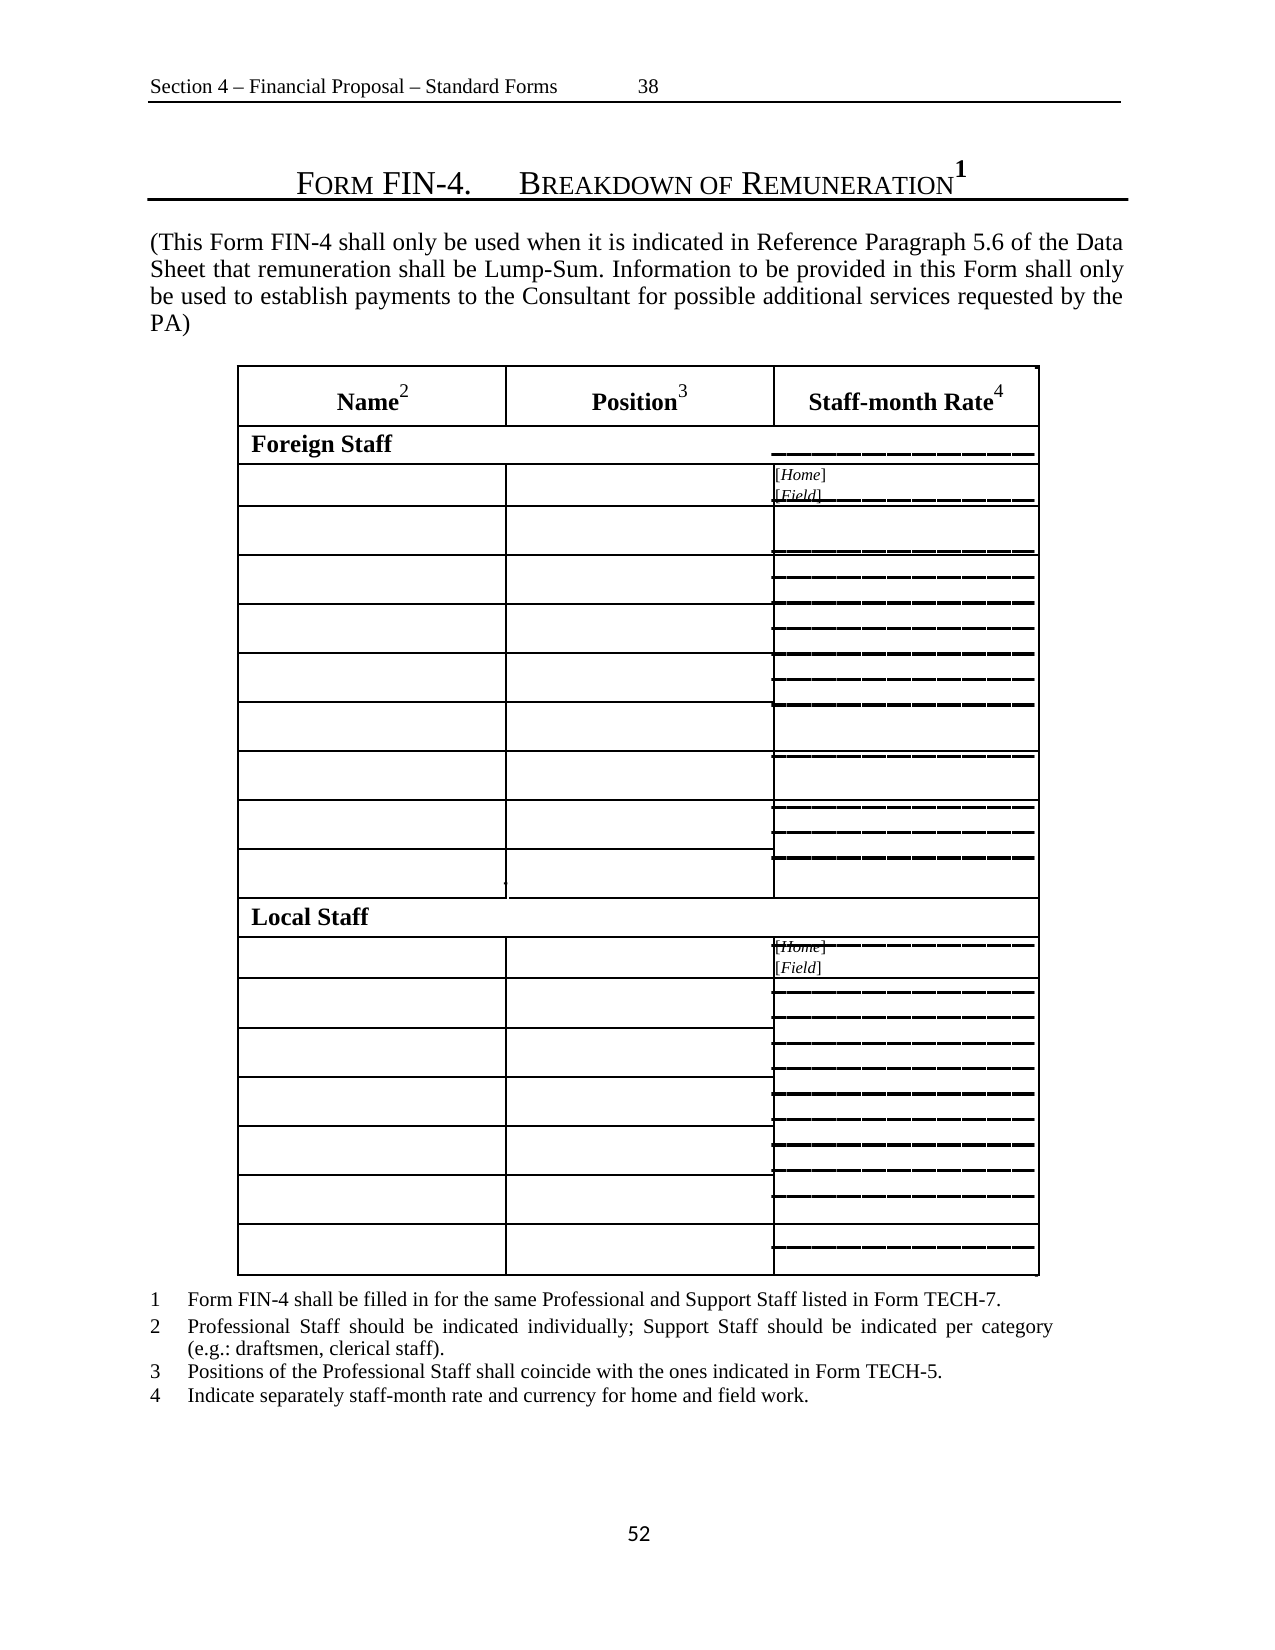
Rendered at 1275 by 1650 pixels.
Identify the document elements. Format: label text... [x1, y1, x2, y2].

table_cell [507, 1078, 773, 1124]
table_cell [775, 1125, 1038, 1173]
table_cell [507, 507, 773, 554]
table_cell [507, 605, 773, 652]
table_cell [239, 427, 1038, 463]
text FORM FIN-4. BREAKDOWN OF REMUNERATION1 [296, 154, 1129, 204]
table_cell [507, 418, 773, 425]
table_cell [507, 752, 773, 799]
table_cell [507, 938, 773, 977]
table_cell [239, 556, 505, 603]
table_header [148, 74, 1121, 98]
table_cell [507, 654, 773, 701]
list Professional Staff should be indicated individually; Support Staff should be indicated per category (e.g.: draftsmen, clerical staff). [150, 1317, 1054, 1359]
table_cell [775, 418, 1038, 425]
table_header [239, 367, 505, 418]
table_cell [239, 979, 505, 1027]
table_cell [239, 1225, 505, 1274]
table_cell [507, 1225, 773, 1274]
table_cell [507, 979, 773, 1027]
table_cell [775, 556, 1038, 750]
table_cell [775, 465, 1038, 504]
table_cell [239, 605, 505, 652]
text (This Form FIN-4 shall only be used when it is indicated in Reference Paragraph 5.6 of the Data Sheet that remuneration shall be Lump-Sum. Information to be provided in this Form shall only be used to establish payments to the Consultant for possible additional services requested by the PA) [150, 229, 1125, 337]
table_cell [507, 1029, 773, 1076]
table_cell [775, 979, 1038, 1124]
list Positions of the Professional Staff shall coincide with the ones indicated in Form TECH-5. [150, 1360, 1129, 1383]
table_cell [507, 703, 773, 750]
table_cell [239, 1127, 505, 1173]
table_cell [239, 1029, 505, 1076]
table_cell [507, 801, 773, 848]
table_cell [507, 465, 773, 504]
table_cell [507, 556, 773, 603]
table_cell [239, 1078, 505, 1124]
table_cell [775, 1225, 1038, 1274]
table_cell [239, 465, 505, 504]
list Form FIN-4 shall be filled in for the same Professional and Support Staff listed in Form TECH-7. [150, 1288, 1129, 1312]
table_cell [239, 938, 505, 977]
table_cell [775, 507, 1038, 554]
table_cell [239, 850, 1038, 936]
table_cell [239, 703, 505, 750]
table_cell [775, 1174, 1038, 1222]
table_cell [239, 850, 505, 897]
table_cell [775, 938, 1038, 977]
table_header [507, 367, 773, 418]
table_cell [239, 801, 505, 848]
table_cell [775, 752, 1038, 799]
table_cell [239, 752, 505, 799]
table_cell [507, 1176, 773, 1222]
list Indicate separately staff-month rate and currency for home and field work. [150, 1383, 1129, 1407]
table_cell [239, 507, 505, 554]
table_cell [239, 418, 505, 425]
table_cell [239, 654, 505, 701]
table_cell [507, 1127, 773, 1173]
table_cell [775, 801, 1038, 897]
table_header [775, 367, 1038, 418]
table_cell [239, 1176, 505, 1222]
